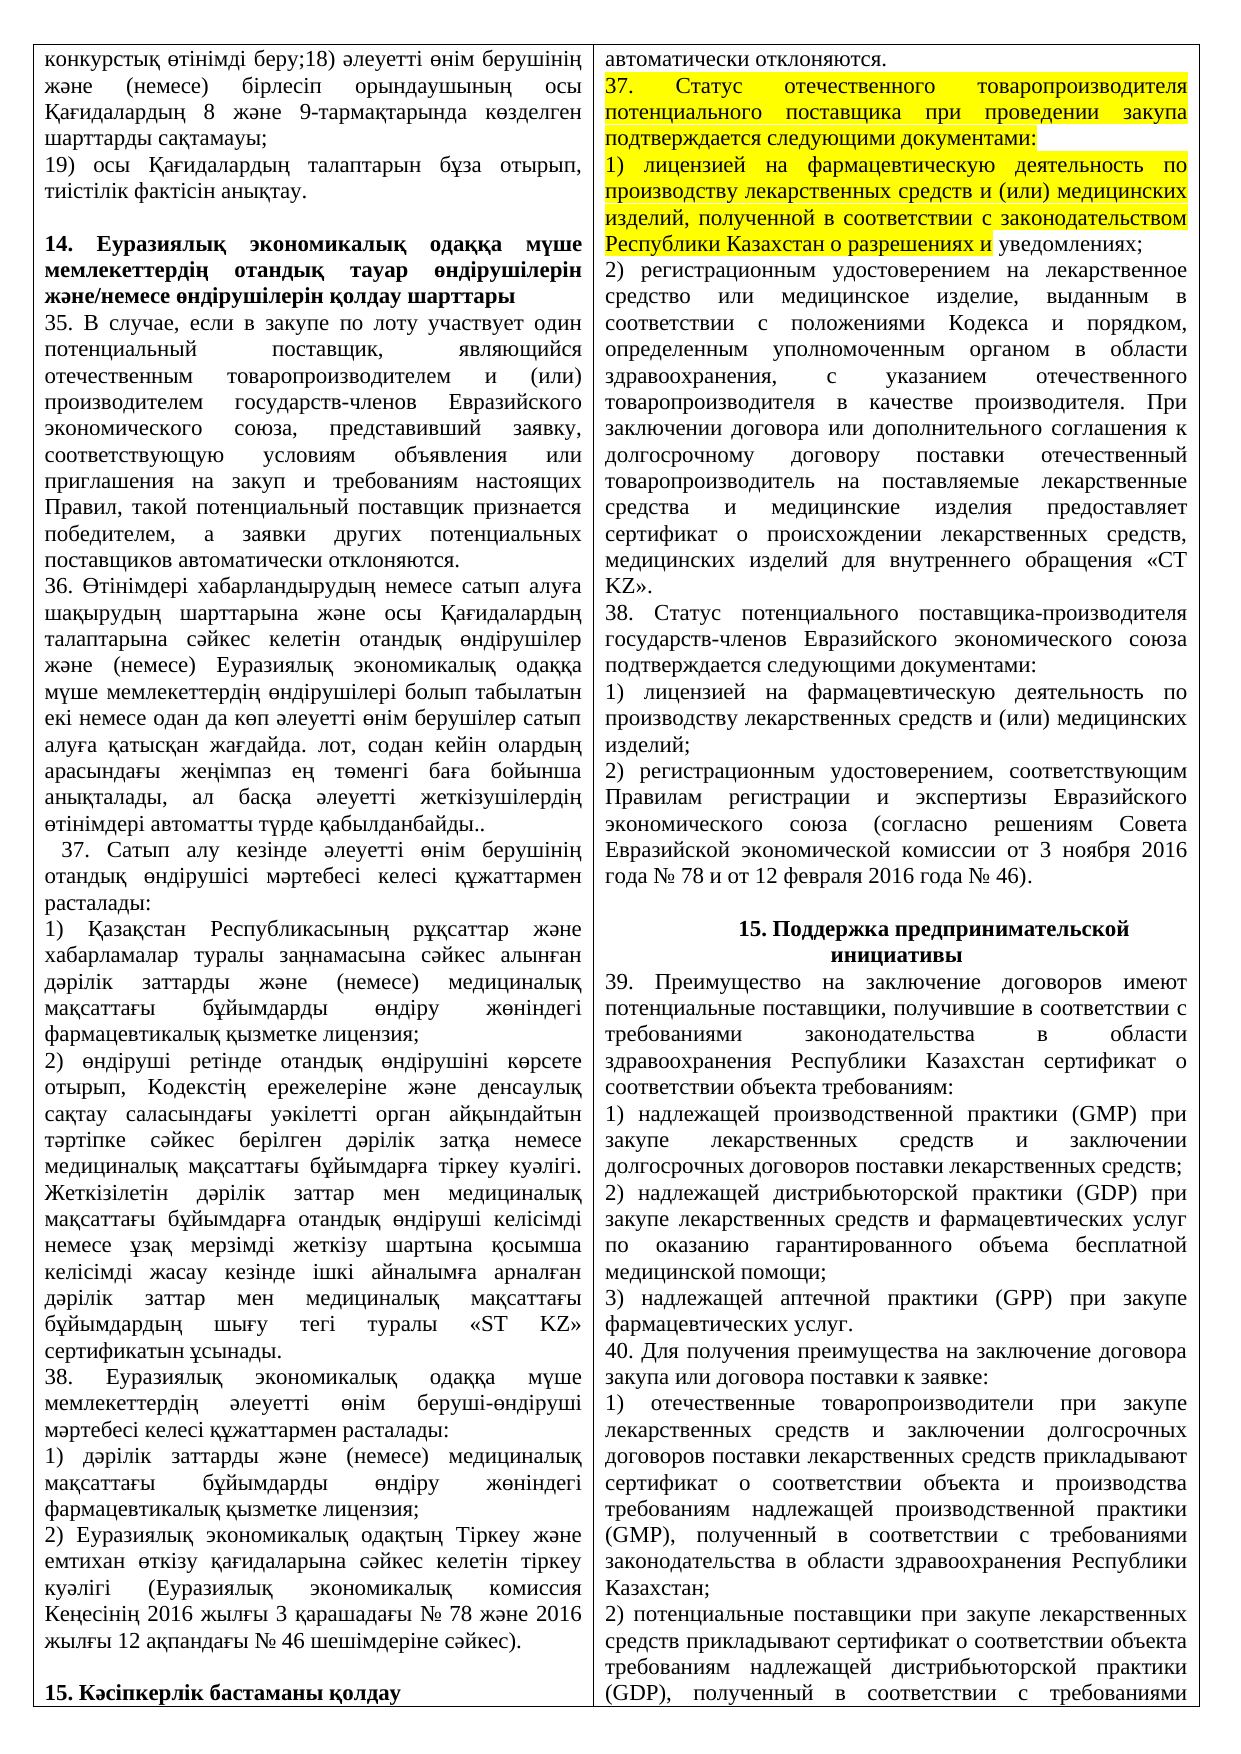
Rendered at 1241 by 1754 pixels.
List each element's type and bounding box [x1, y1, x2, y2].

table_header [594, 45, 1199, 1706]
table_header [34, 45, 593, 1706]
